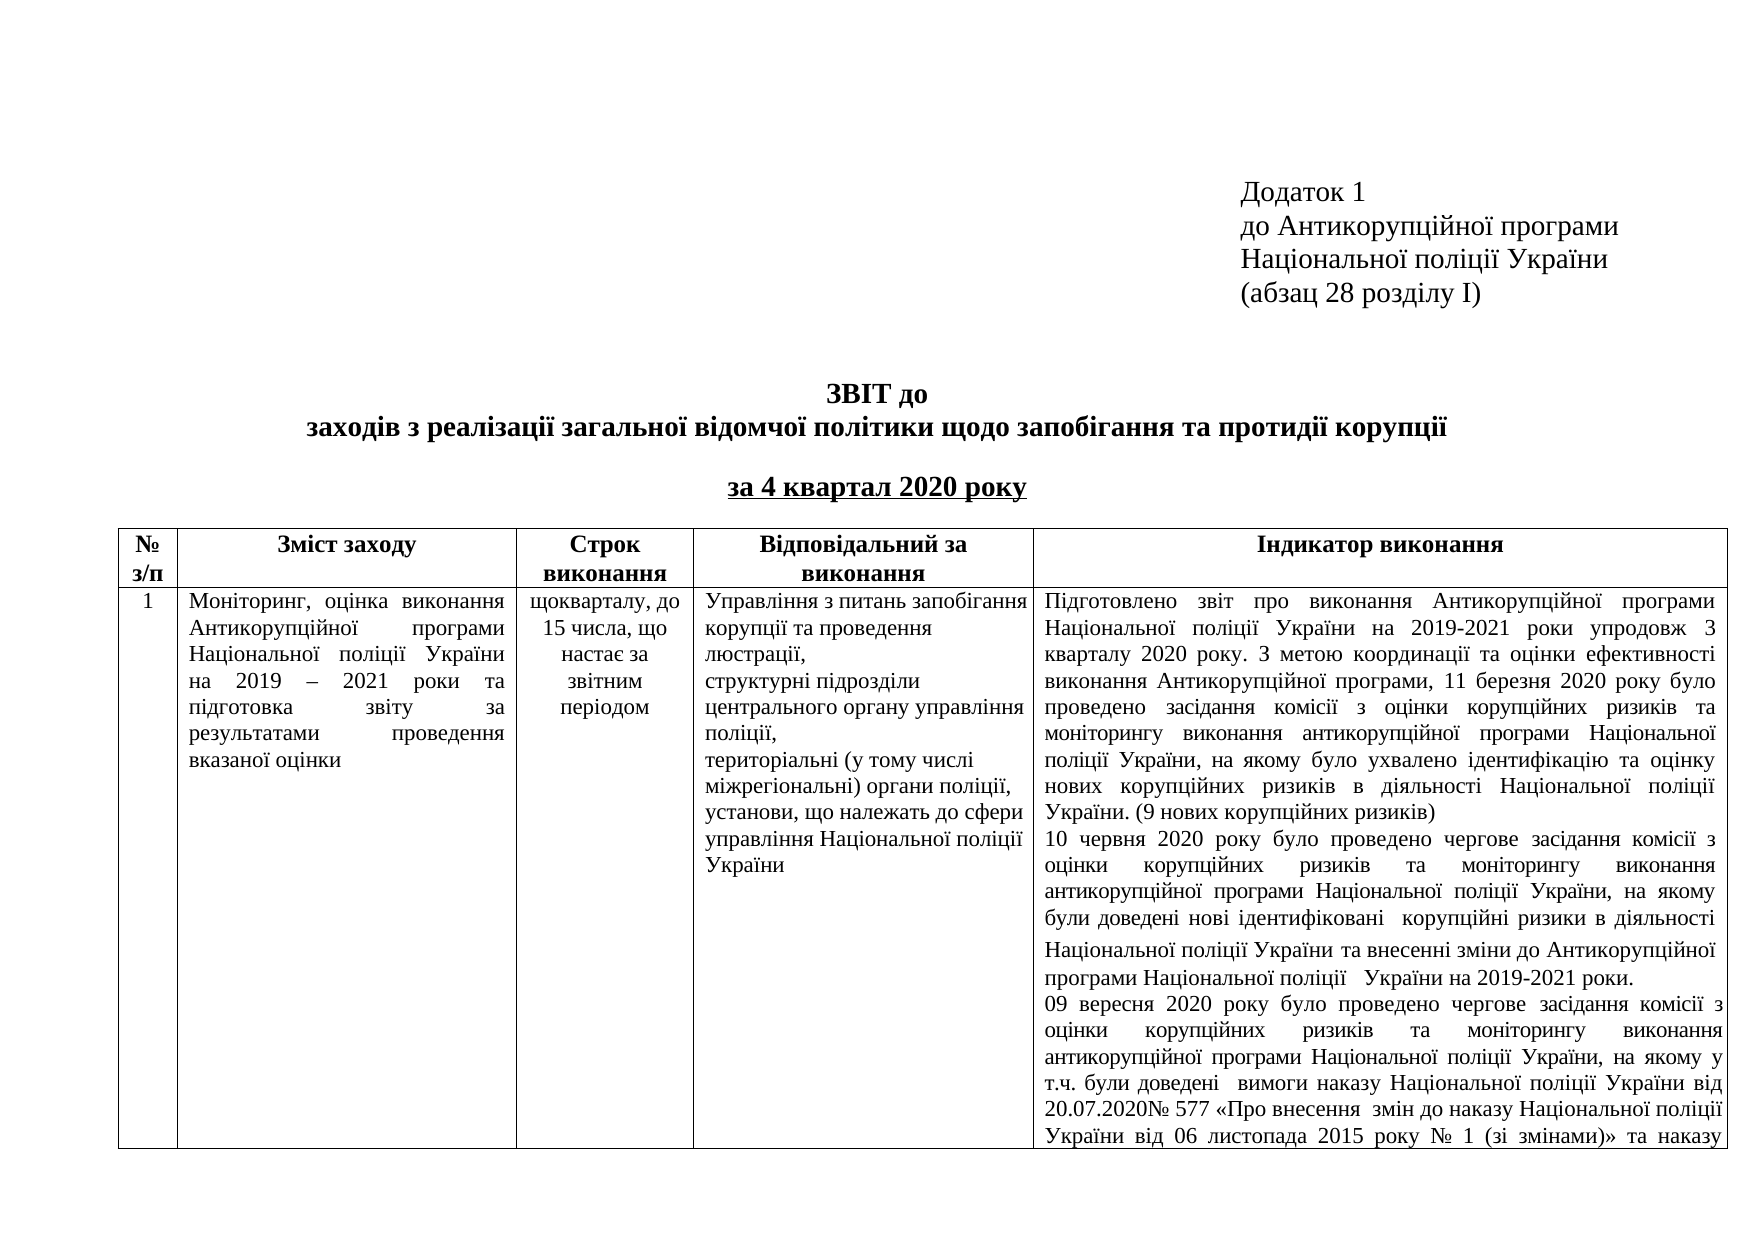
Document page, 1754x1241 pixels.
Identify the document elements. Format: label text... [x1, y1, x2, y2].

text до Антикорупційної програми [1240, 208, 1636, 242]
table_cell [694, 588, 1033, 1148]
text ЗВІТ до [118, 376, 1636, 409]
text Додаток 1 [1240, 174, 1636, 208]
text (абзац 28 розділу І) [1240, 275, 1636, 309]
text заходів з реалізації загальної відомчої політики щодо запобігання та протидії корупції [118, 409, 1636, 443]
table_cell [178, 588, 516, 1148]
text за 4 квартал 2020 року [118, 469, 1636, 502]
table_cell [1034, 588, 1727, 1148]
table_header Індикатор виконання [1034, 529, 1727, 587]
table_header Строк виконання [517, 529, 693, 587]
table_header Зміст заходу [178, 529, 516, 587]
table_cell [517, 588, 693, 1148]
table_header Відповідальний за виконання [694, 529, 1033, 587]
text Національної поліції України [1240, 242, 1636, 275]
table_cell 1 [119, 588, 177, 1148]
table_header № з/п [119, 529, 177, 587]
